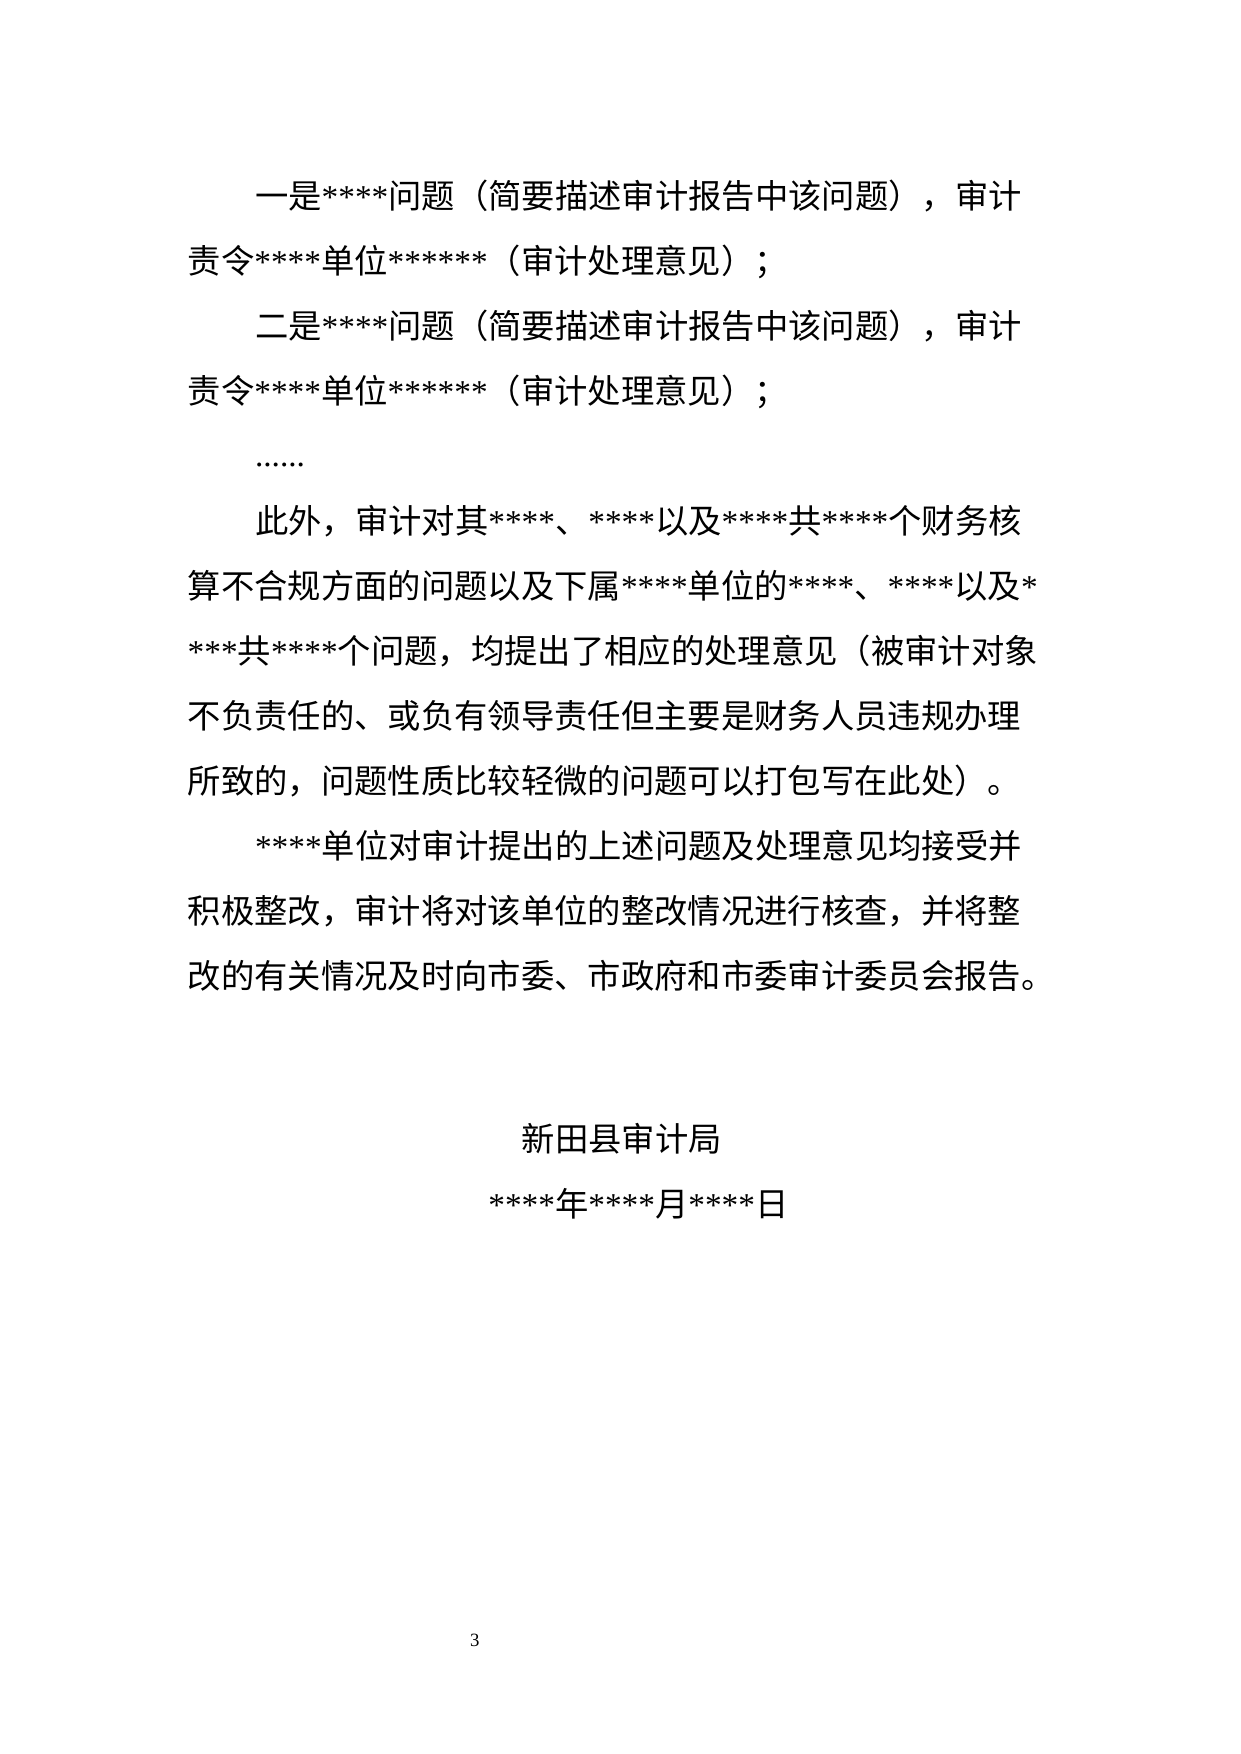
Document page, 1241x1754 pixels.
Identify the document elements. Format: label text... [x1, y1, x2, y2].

text ...... [187, 422, 1053, 487]
text 新田县审计局 [187, 1104, 1053, 1169]
text 一是****问题（简要描述审计报告中该问题），审计责令****单位******（审计处理意见）； [187, 162, 1053, 292]
text 二是****问题（简要描述审计报告中该问题），审计责令****单位******（审计处理意见）； [187, 292, 1053, 422]
text 此外，审计对其****、****以及****共****个财务核算不合规方面的问题以及下属****单位的****、****以及****共****个问题，均提出了相应的处理意见（被审计对象不负责任的、或负有领导责任但主要是财务人员违规办理所致的，问题性质比较轻微的问题可以打包写在此处）。 [187, 487, 1053, 812]
text ****年****月****日 [187, 1169, 1053, 1234]
text ****单位对审计提出的上述问题及处理意见均接受并积极整改，审计将对该单位的整改情况进行核查，并将整改的有关情况及时向市委、市政府和市委审计委员会报告。 [187, 812, 1053, 1007]
